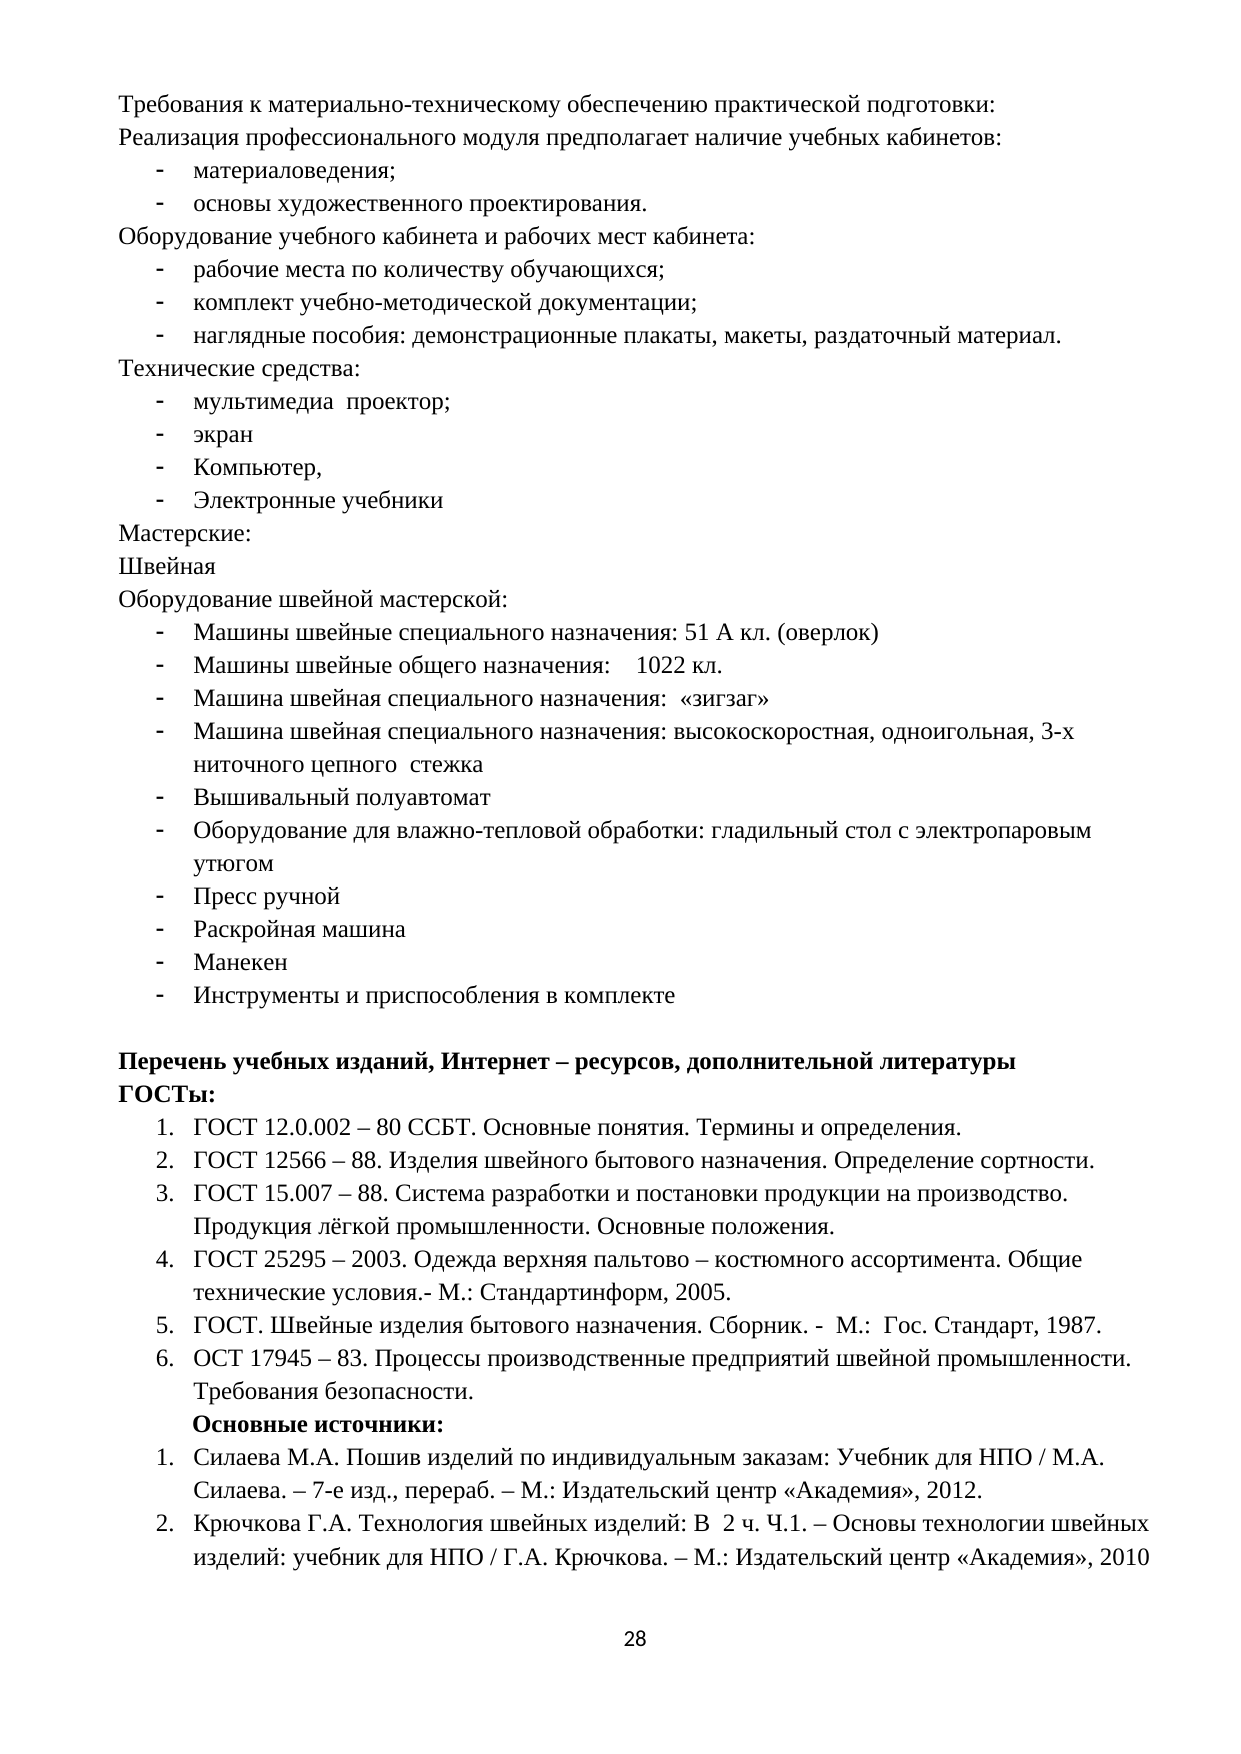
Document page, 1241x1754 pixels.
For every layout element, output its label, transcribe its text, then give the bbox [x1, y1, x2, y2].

list Машины швейные общего назначения: 1022 кл. [156, 650, 1152, 679]
text Мастерские: [118, 518, 1152, 547]
list Раскройная машина [156, 914, 1152, 943]
text Технические средства: [118, 353, 1152, 382]
text ГОСТы: [118, 1079, 1152, 1108]
list Силаева М.А. Пошив изделий по индивидуальным заказам: Учебник для НПО / М.А. Силаева. – 7-е изд., перераб. – М.: Издательский центр «Академия», 2012. [156, 1442, 1152, 1504]
text Требования к материально-техническому обеспечению практической подготовки: [118, 89, 1152, 117]
list ГОСТ. Швейные изделия бытового назначения. Сборник. - М.: Гос. Стандарт, 1987. [156, 1310, 1152, 1339]
list Компьютер, [156, 452, 1152, 481]
list комплект учебно-методической документации; [156, 287, 1152, 316]
list мультимедиа проектор; [156, 386, 1152, 414]
text Швейная [118, 551, 1152, 580]
text Реализация профессионального модуля предполагает наличие учебных кабинетов: [118, 122, 1152, 150]
list Оборудование для влажно-тепловой обработки: гладильный стол с электропаровым утюгом [156, 815, 1152, 877]
text Перечень учебных изданий, Интернет – ресурсов, дополнительной литературы [118, 1046, 1152, 1075]
list ГОСТ 15.007 – 88. Система разработки и постановки продукции на производство. Продукция лёгкой промышленности. Основные положения. [156, 1178, 1152, 1240]
list Пресс ручной [156, 881, 1152, 910]
list Электронные учебники [156, 485, 1152, 514]
list основы художественного проектирования. [156, 188, 1152, 216]
text Оборудование учебного кабинета и рабочих мест кабинета: [118, 221, 1152, 249]
list наглядные пособия: демонстрационные плакаты, макеты, раздаточный материал. [156, 320, 1152, 348]
list рабочие места по количеству обучающихся; [156, 254, 1152, 282]
list Манекен [156, 947, 1152, 976]
list Вышивальный полуавтомат [156, 782, 1152, 811]
text Основные источники: [156, 1409, 1152, 1438]
list Машина швейная специального назначения: «зигзаг» [156, 683, 1152, 712]
list Крючкова Г.А. Технология швейных изделий: В 2 ч. Ч.1. – Основы технологии швейных изделий: учебник для НПО / Г.А. Крючкова. – М.: Издательский центр «Академия», 2010 [156, 1508, 1152, 1570]
list экран [156, 419, 1152, 448]
text Оборудование швейной мастерской: [118, 584, 1152, 613]
list ГОСТ 25295 – 2003. Одежда верхняя пальтово – костюмного ассортимента. Общие технические условия.- М.: Стандартинформ, 2005. [156, 1244, 1152, 1306]
list ОСТ 17945 – 83. Процессы производственные предприятий швейной промышленности. Требования безопасности. [156, 1343, 1152, 1405]
list Инструменты и приспособления в комплекте [156, 980, 1152, 1009]
list ГОСТ 12566 – 88. Изделия швейного бытового назначения. Определение сортности. [156, 1145, 1152, 1174]
list материаловедения; [156, 155, 1152, 183]
list ГОСТ 12.0.002 – 80 ССБТ. Основные понятия. Термины и определения. [156, 1112, 1152, 1141]
list Машины швейные специального назначения: 51 А кл. (оверлок) [156, 617, 1152, 646]
list Машина швейная специального назначения: высокоскоростная, одноигольная, 3-х ниточного цепного стежка [156, 716, 1152, 778]
